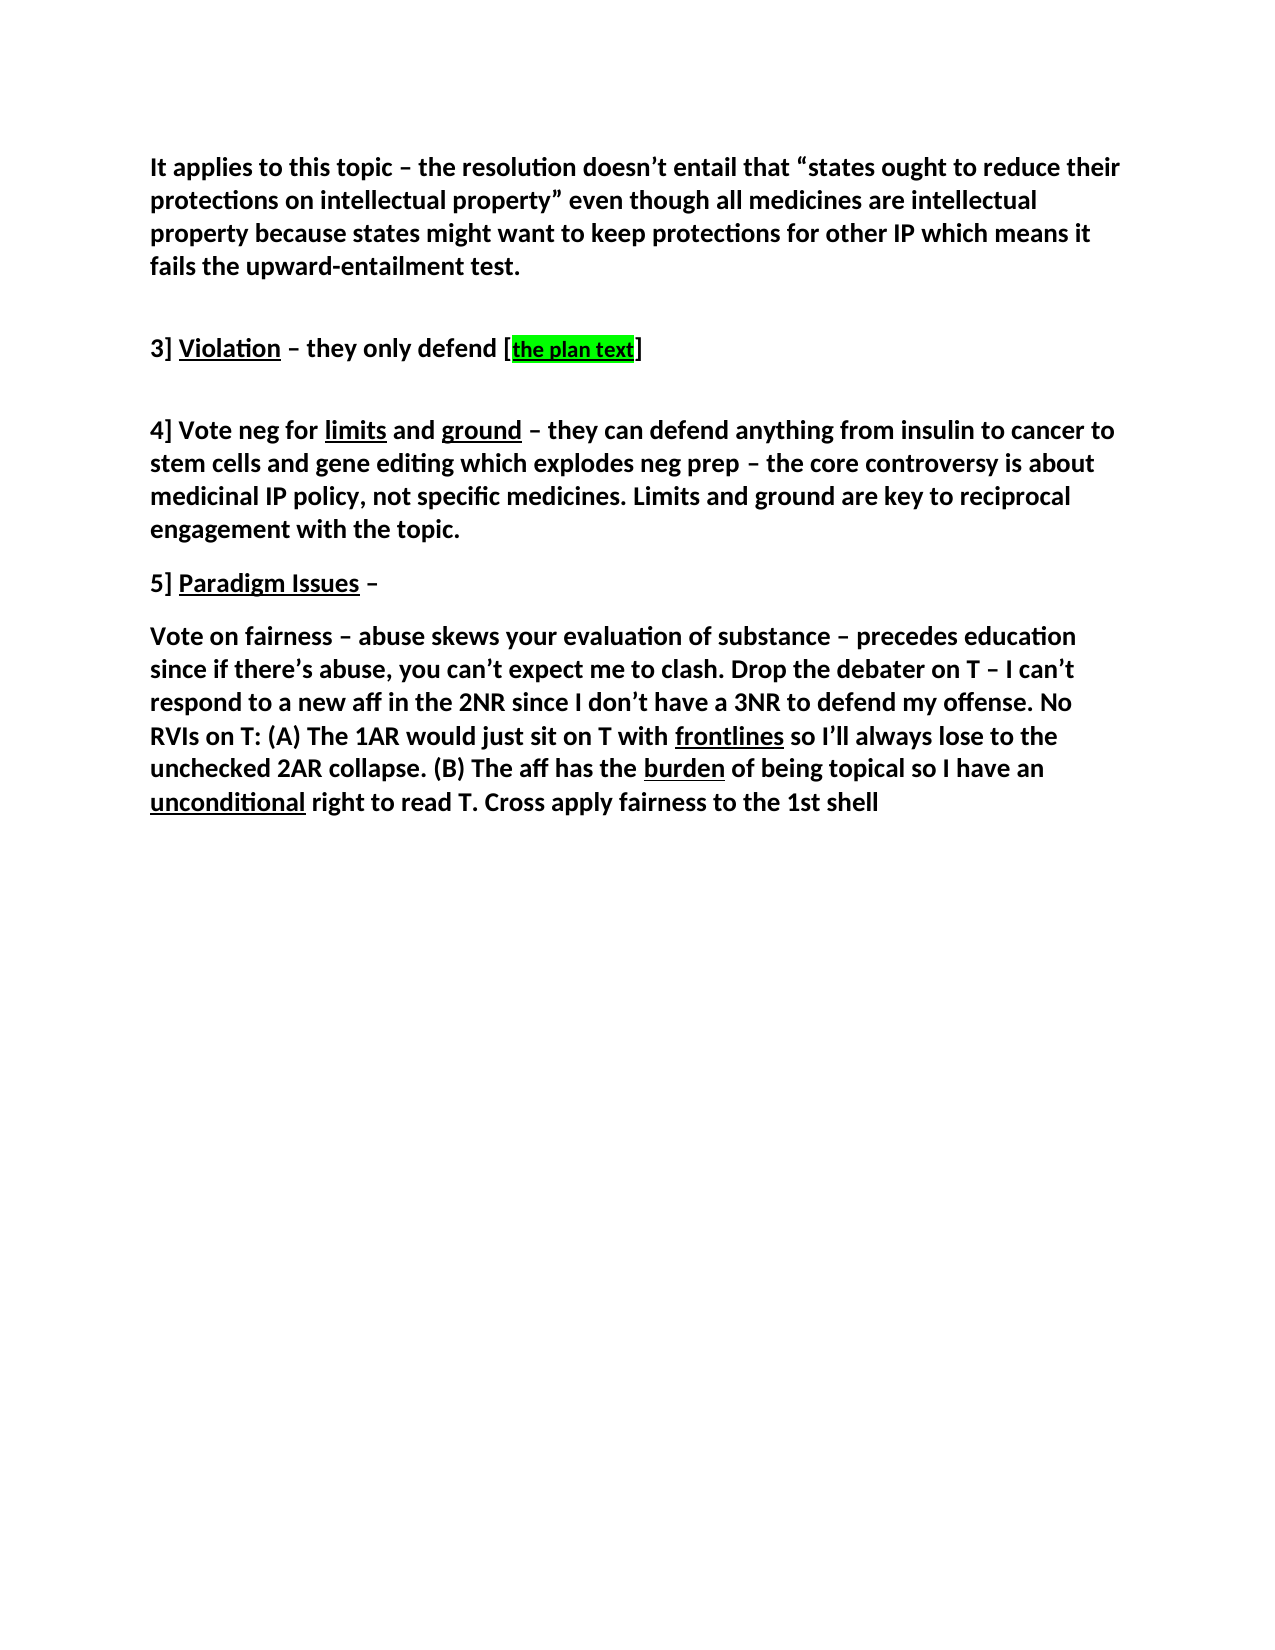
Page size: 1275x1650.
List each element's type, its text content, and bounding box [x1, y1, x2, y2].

subtitle 3] Violation – they only defend [the plan text] [150, 331, 1125, 364]
subtitle It applies to this topic – the resolution doesn’t entail that “states ought to reduce their protections on intellectual property” even though all medicines are intellectual property because states might want to keep protections for other IP which means it fails the upward-entailment test. [150, 150, 1125, 282]
subtitle Vote on fairness – abuse skews your evaluation of substance – precedes education since if there’s abuse, you can’t expect me to clash. Drop the debater on T – I can’t respond to a new aff in the 2NR since I don’t have a 3NR to defend my offense. No RVIs on T: (A) The 1AR would just sit on T with frontlines so I’ll always lose to the unchecked 2AR collapse. (B) The aff has the burden of being topical so I have an unconditional right to read T. Cross apply fairness to the 1st shell [150, 619, 1125, 818]
subtitle 5] Paradigm Issues – [150, 566, 1125, 599]
subtitle 4] Vote neg for limits and ground – they can defend anything from insulin to cancer to stem cells and gene editing which explodes neg prep – the core controversy is about medicinal IP policy, not specific medicines. Limits and ground are key to reciprocal engagement with the topic. [150, 413, 1125, 545]
